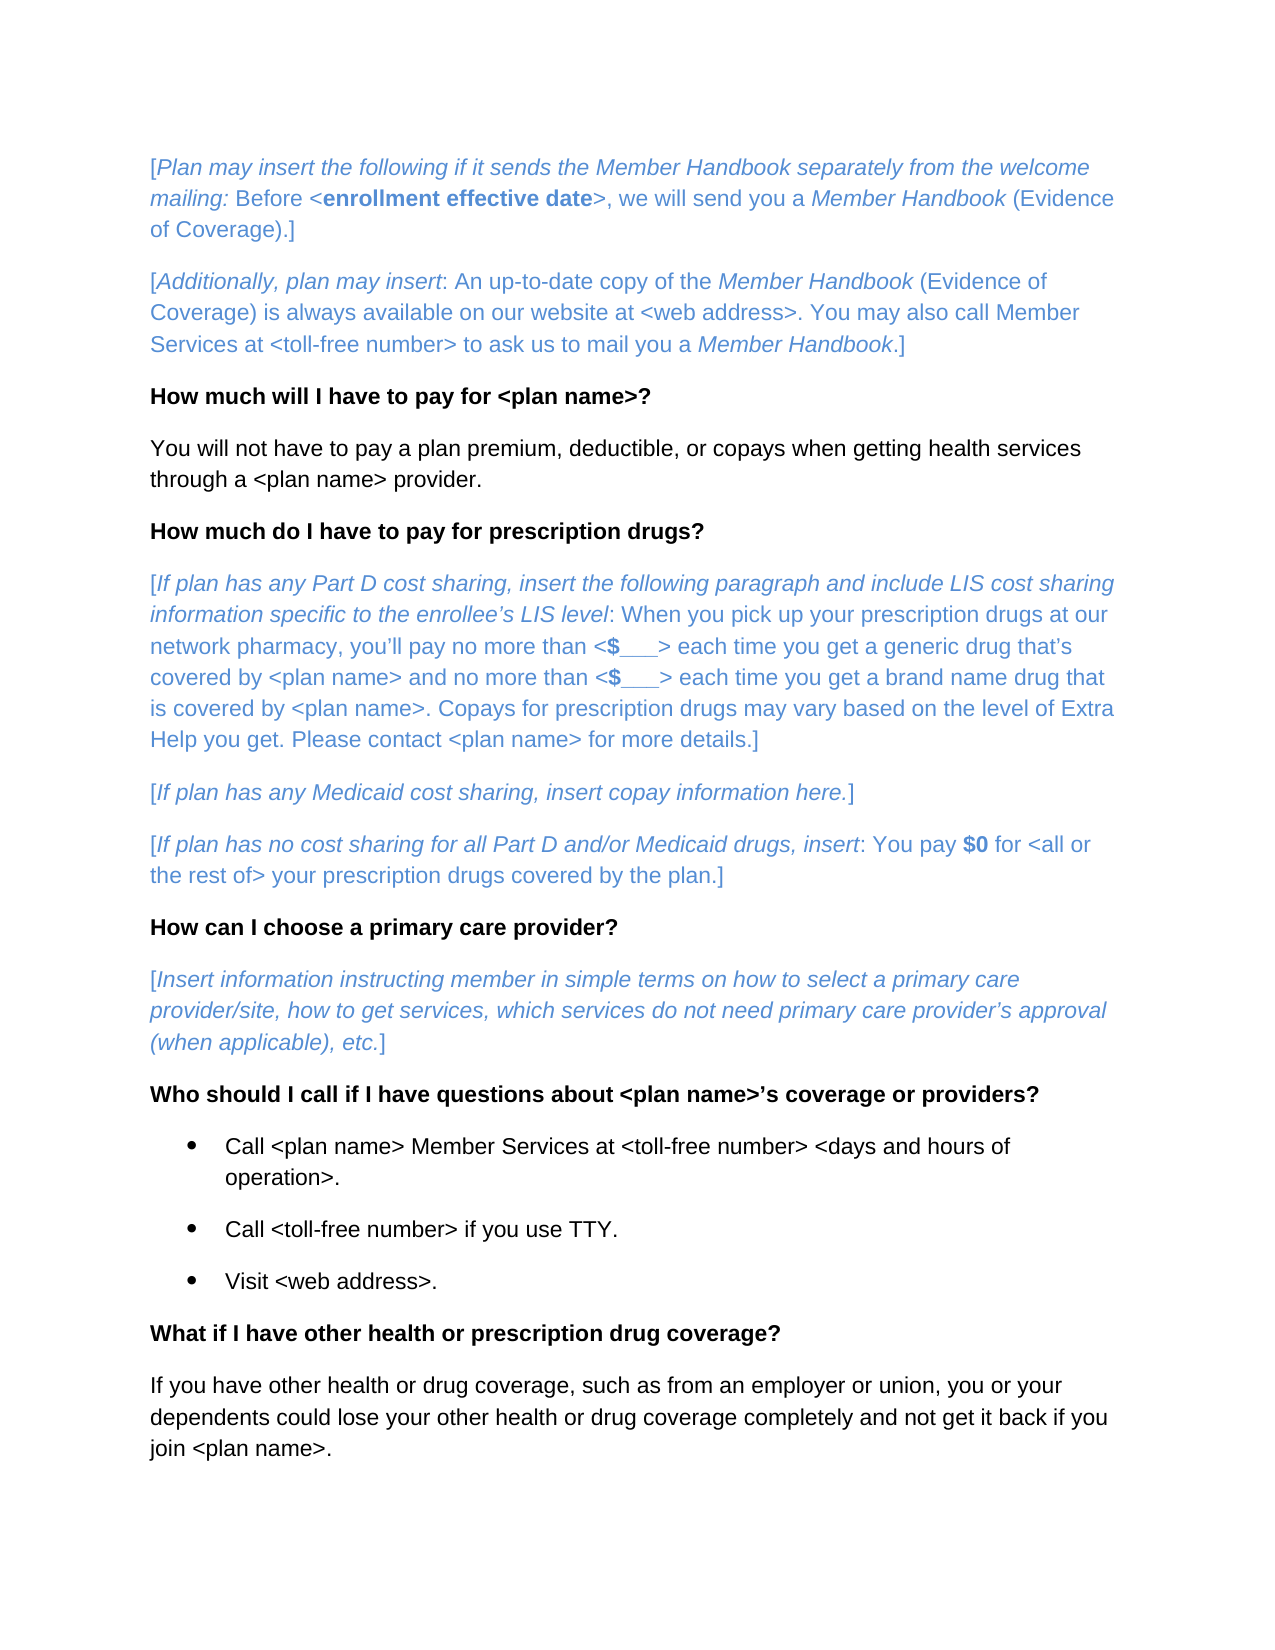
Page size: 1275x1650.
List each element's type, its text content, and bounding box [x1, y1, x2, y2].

text If you have other health or drug coverage, such as from an employer or union, you or your dependents could lose your other health or drug coverage completely and not get it back if you join <plan name>. [150, 1369, 1125, 1462]
list Visit <web address>. [187, 1264, 1050, 1296]
text How much do I have to pay for prescription drugs? [150, 514, 1125, 546]
text How much will I have to pay for <plan name>? [150, 379, 1125, 410]
text [Insert information instructing member in simple terms on how to select a primary care provider/site, how to get services, which services do not need primary care provider’s approval (when applicable), etc.] [150, 962, 1125, 1056]
text Who should I call if I have questions about <plan name>’s coverage or providers? [150, 1077, 1125, 1108]
list Call <toll-free number> if you use TTY. [187, 1212, 1050, 1244]
text [If plan has any Medicaid cost sharing, insert copay information here.] [150, 775, 1125, 806]
text How can I choose a primary care provider? [150, 910, 1125, 942]
text You will not have to pay a plan premium, deductible, or copays when getting health services through a <plan name> provider. [150, 431, 1125, 494]
text [If plan has no cost sharing for all Part D and/or Medicaid drugs, insert: You pay $0 for <all or the rest of> your prescription drugs covered by the plan.] [150, 827, 1125, 889]
text What if I have other health or prescription drug coverage? [150, 1317, 1125, 1348]
list Call <plan name> Member Services at <toll-free number> <days and hours of operation>. [187, 1129, 1050, 1192]
text [Plan may insert the following if it sends the Member Handbook separately from the welcome mailing: Before <enrollment effective date>, we will send you a Member Handbook (Evidence of Coverage).] [150, 150, 1125, 244]
text [Additionally, plan may insert: An up-to-date copy of the Member Handbook (Evidence of Coverage) is always available on our website at <web address>. You may also call Member Services at <toll-free number> to ask us to mail you a Member Handbook.] [150, 264, 1125, 358]
text [If plan has any Part D cost sharing, insert the following paragraph and include LIS cost sharing information specific to the enrollee’s LIS level: When you pick up your prescription drugs at our network pharmacy, you’ll pay no more than <$___> each time you get a generic drug that’s covered by <plan name> and no more than <$___> each time you get a brand name drug that is covered by <plan name>. Copays for prescription drugs may vary based on the level of Extra Help you get. Please contact <plan name> for more details.] [150, 567, 1125, 754]
